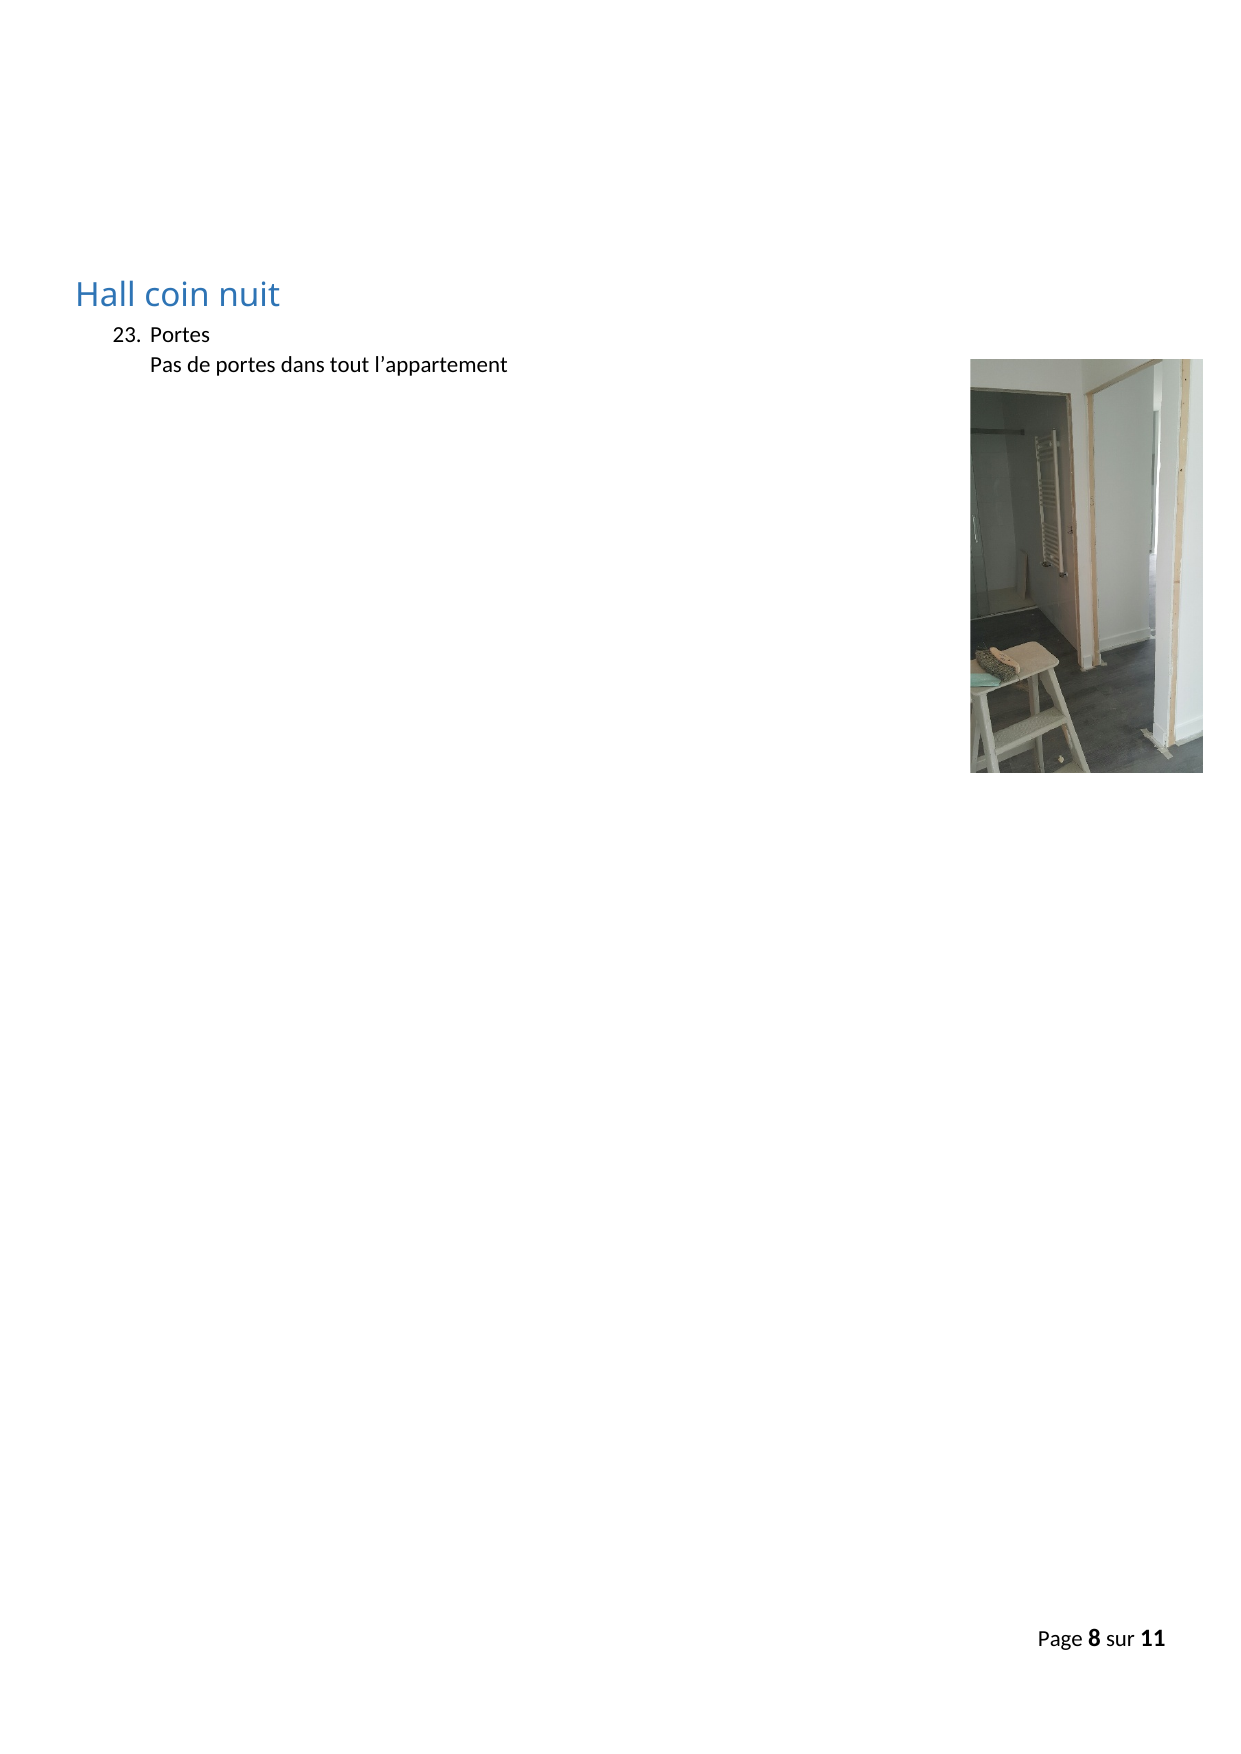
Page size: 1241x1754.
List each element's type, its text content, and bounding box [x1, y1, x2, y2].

list Portes [112, 320, 1165, 348]
picture [970, 359, 1203, 773]
list Pas de portes dans tout l’appartement [150, 350, 1165, 378]
subtitle Hall coin nuit [75, 271, 1165, 316]
